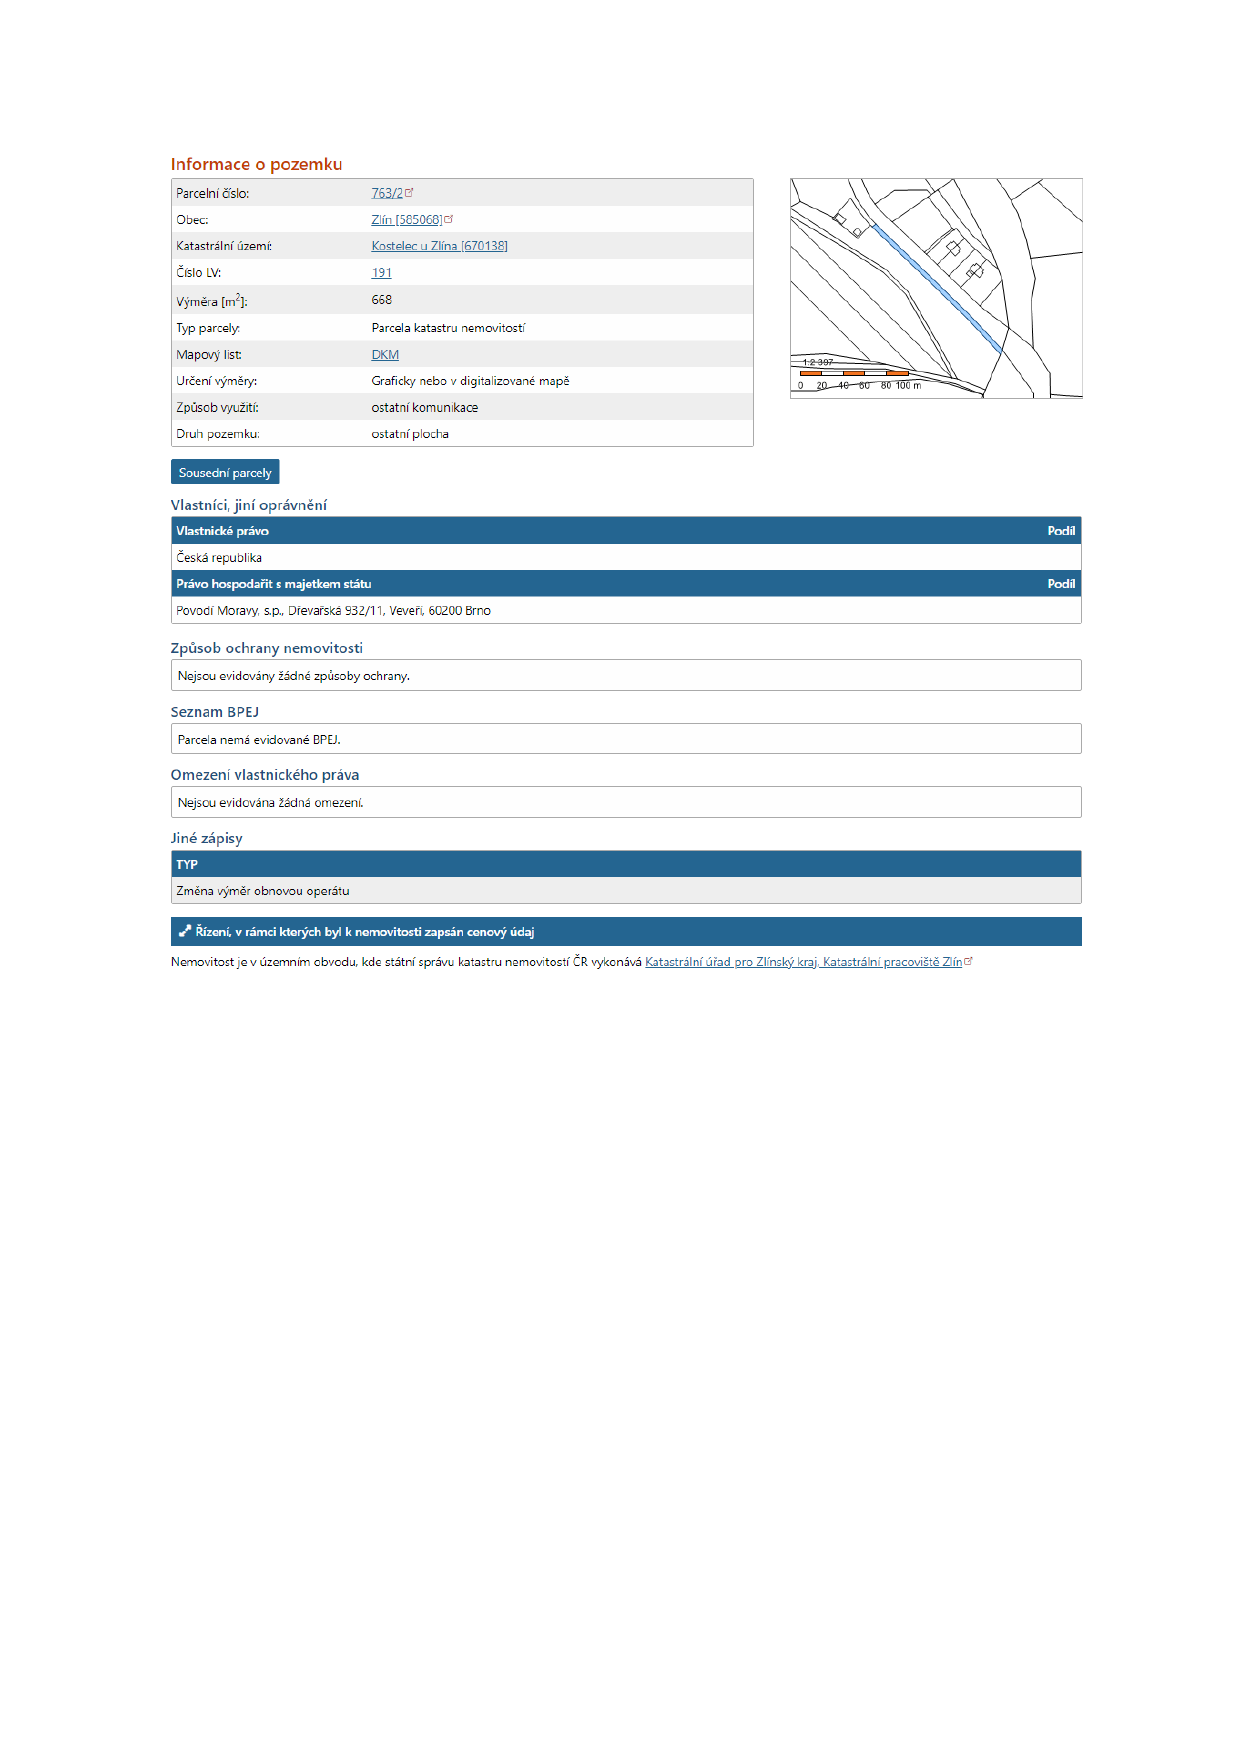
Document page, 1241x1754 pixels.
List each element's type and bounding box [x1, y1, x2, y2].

picture [147, 147, 1093, 974]
